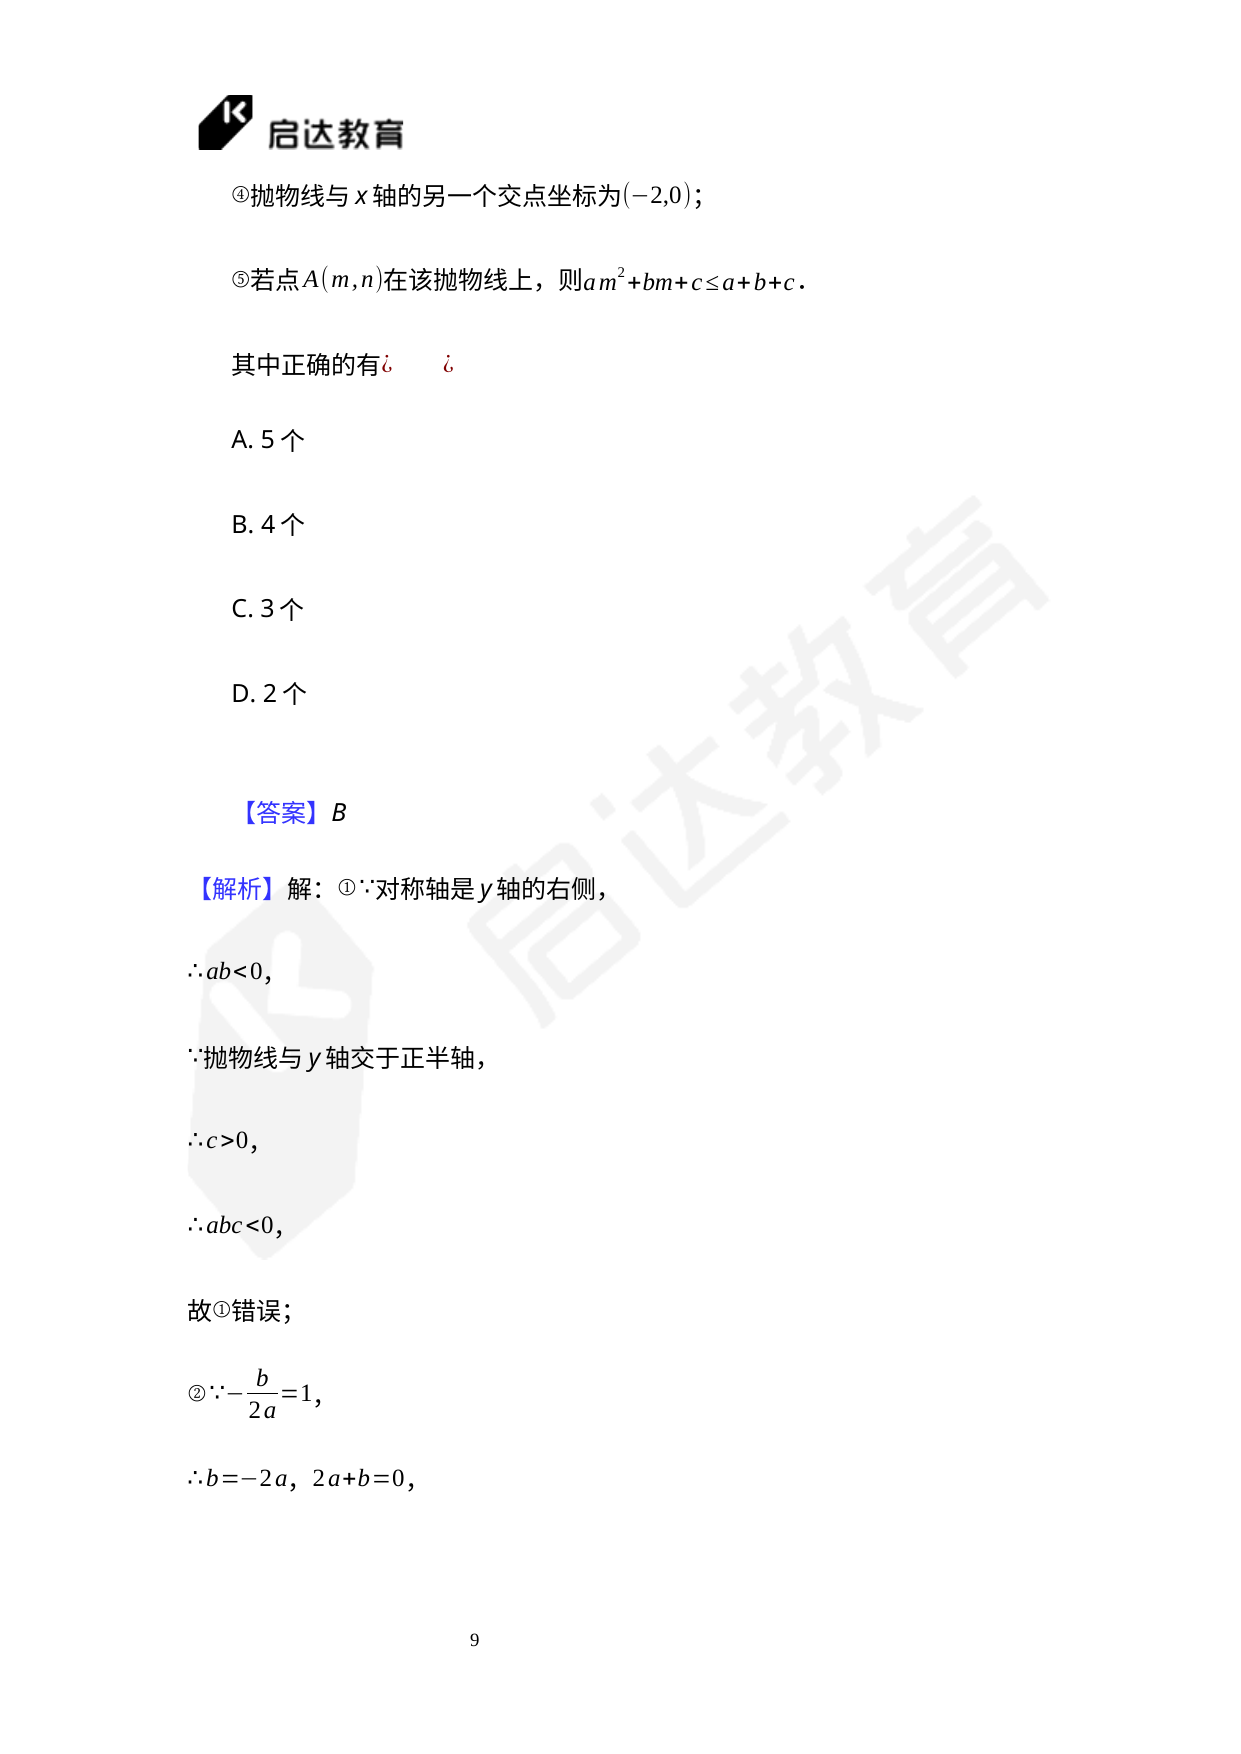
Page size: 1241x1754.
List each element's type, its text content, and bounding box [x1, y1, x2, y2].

list 抛物线的部分图象如图所示，与x轴的一个交点坐标为，抛物线的对称轴是下列结论中： ； ； 方程有两个不相等的实数根； 抛物线与x轴的另一个交点坐标为； 若点在该抛物线上，则． 其中正确的有 [187, 162, 1053, 396]
text A. 5个 B. 4个 C. 3个 D. 2个 [231, 407, 1053, 767]
text 【答案】B [231, 779, 1053, 844]
picture [198, 95, 404, 150]
